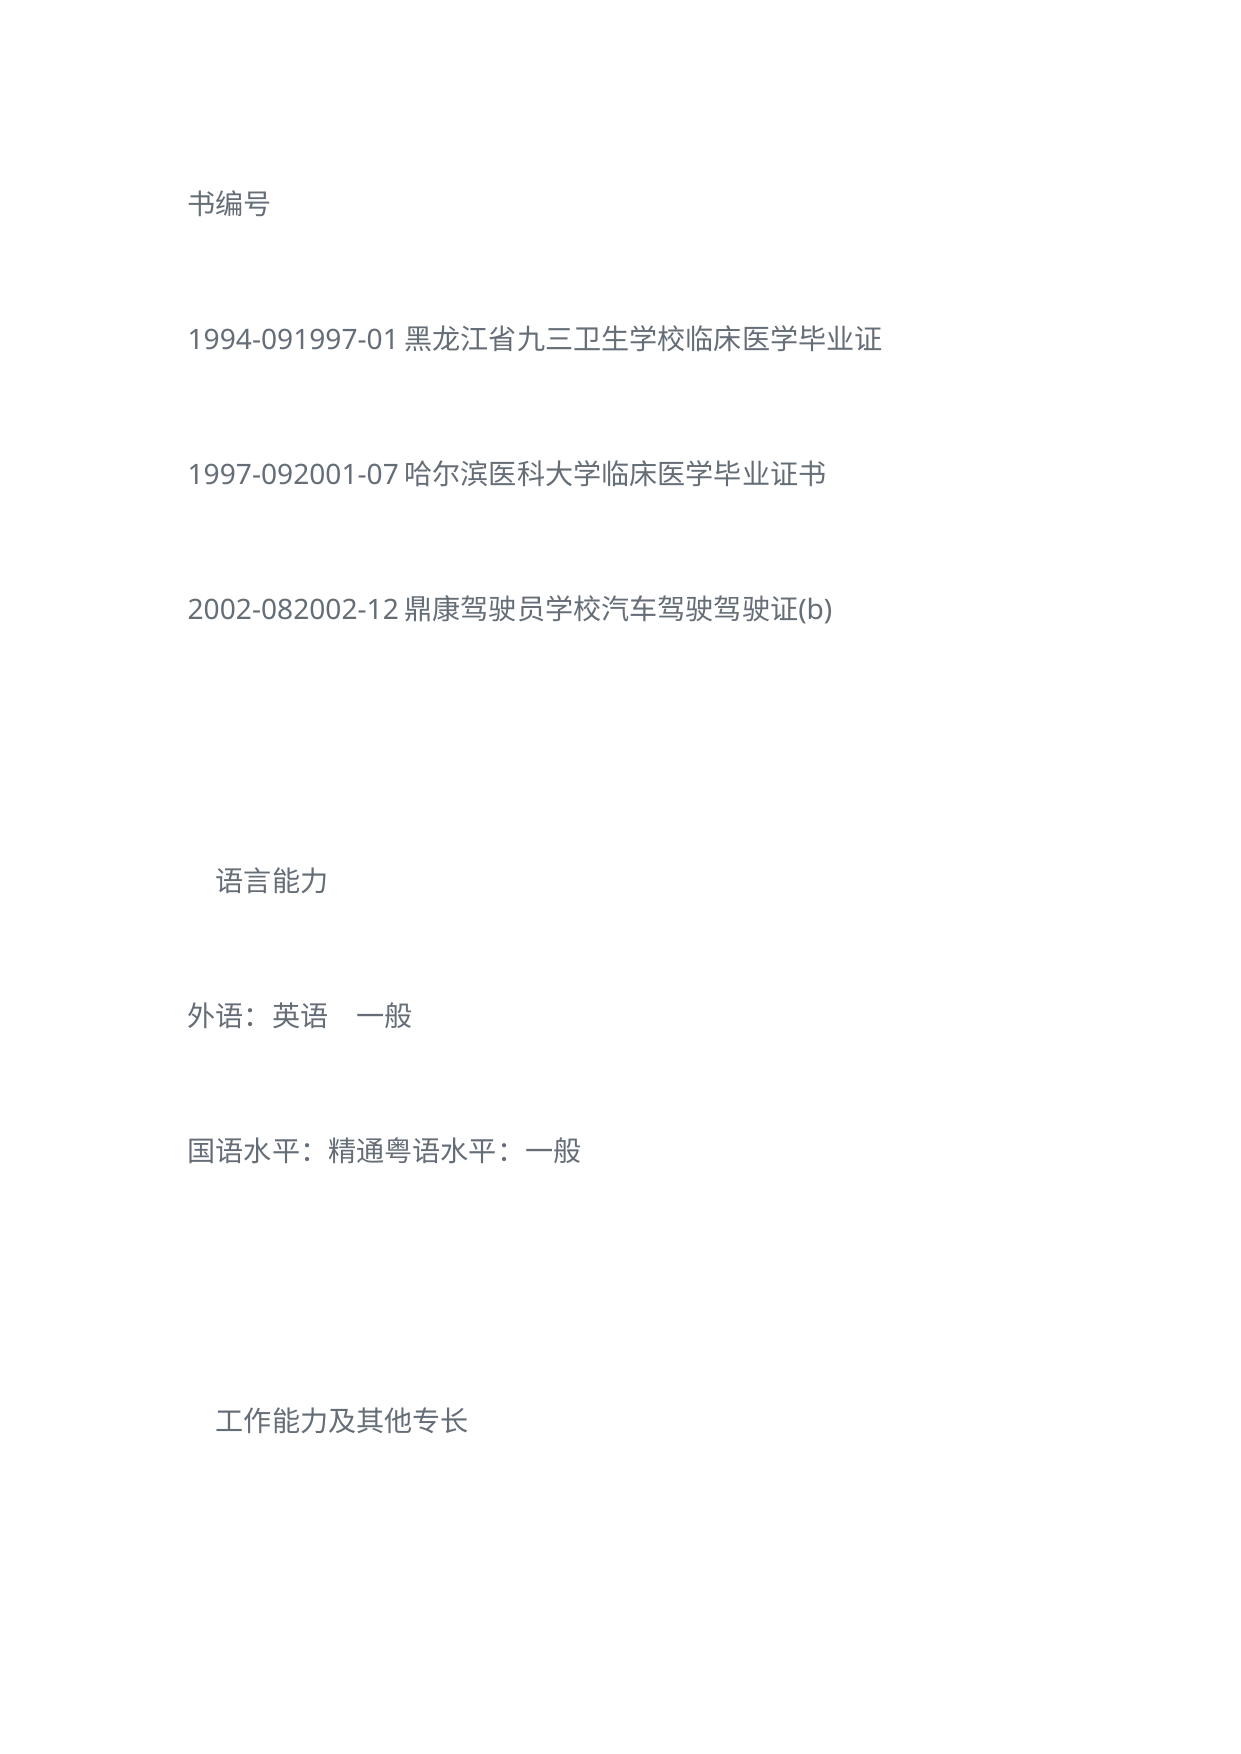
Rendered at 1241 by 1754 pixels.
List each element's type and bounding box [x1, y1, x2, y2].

text [187, 164, 1053, 644]
text [187, 706, 1053, 1456]
